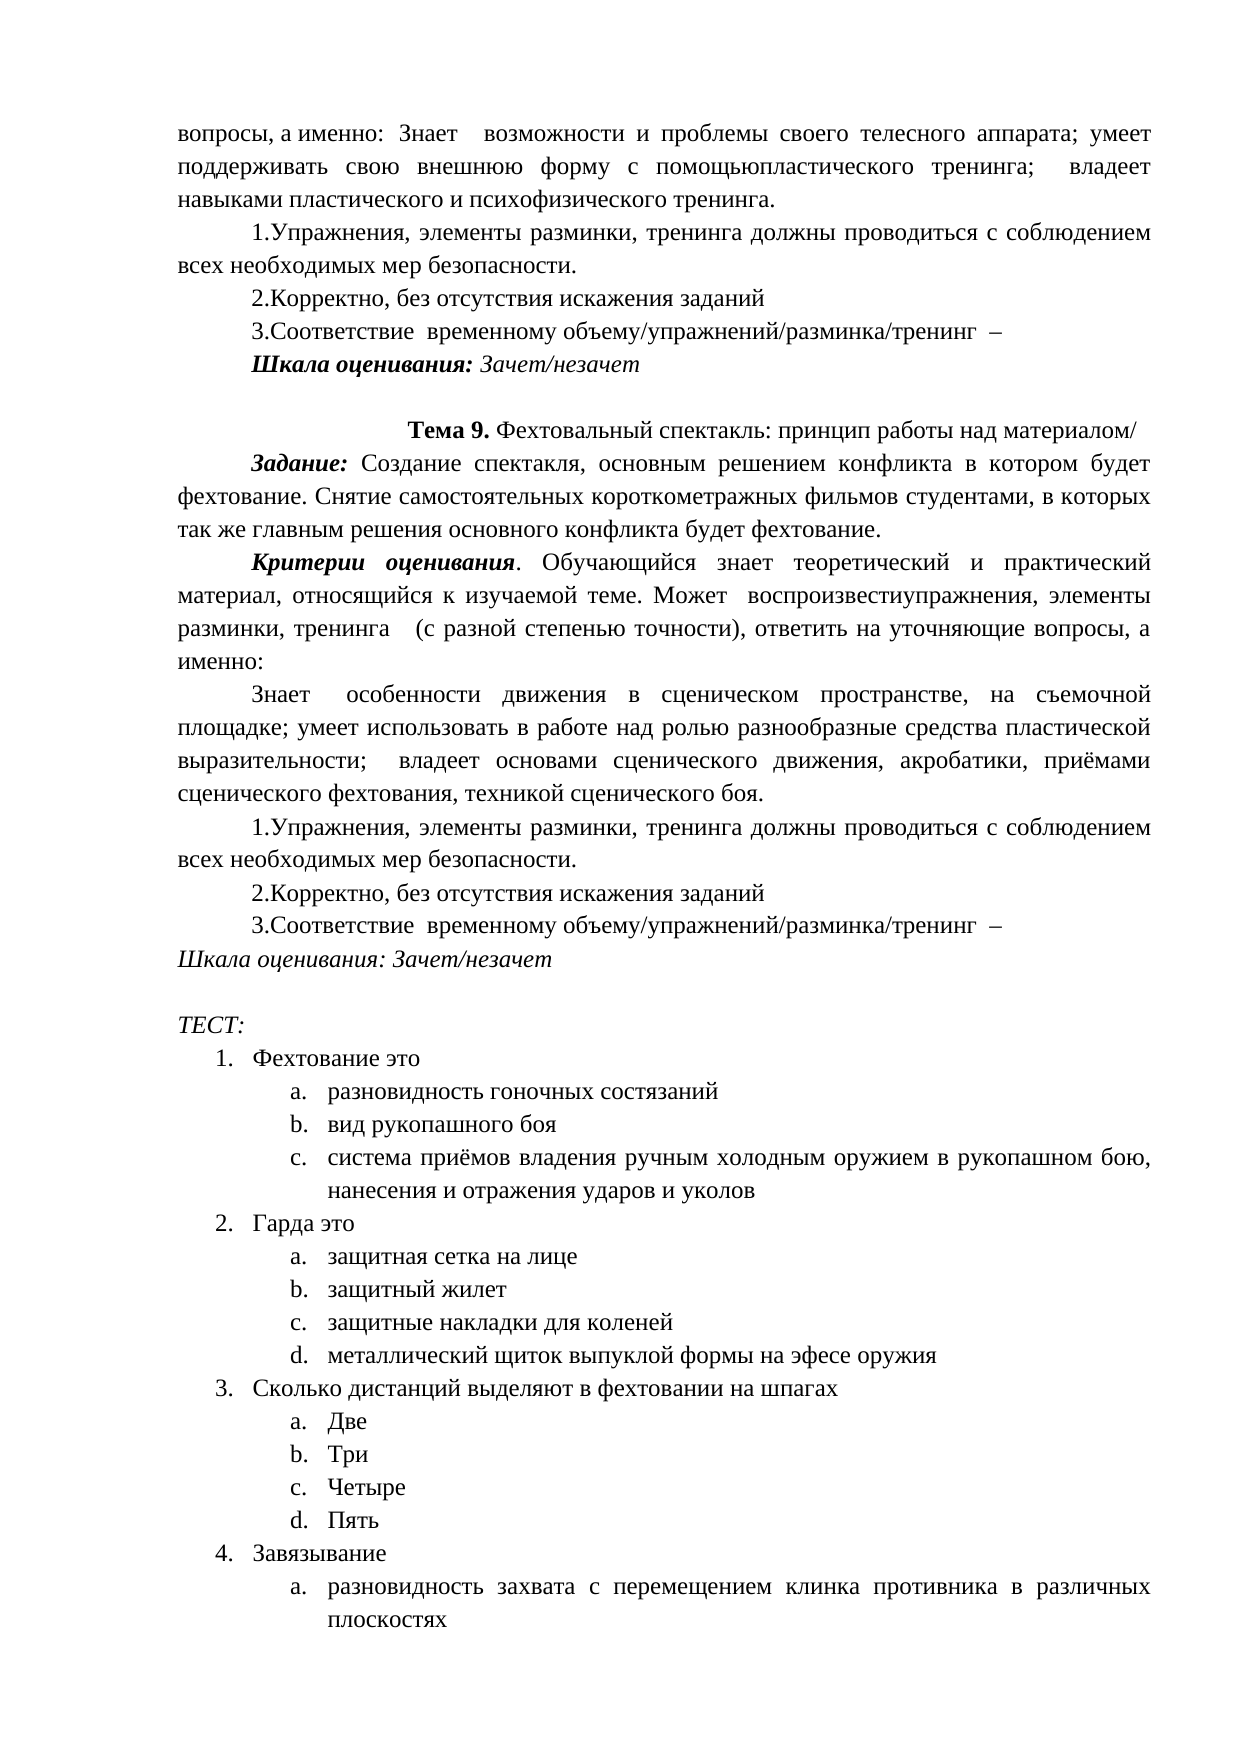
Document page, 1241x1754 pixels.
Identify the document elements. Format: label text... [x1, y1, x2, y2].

list Завязывание [215, 1538, 1152, 1567]
list вид рукопашного боя [290, 1109, 1152, 1137]
text 3.Соответствие временному объему/упражнений/разминка/тренинг – [177, 316, 1152, 345]
text 1.Упражнения, элементы разминки, тренинга должны проводиться с соблюдением всех необходимых мер безопасности. [177, 812, 1152, 873]
text Шкала оценивания: Зачет/незачет [177, 349, 1152, 378]
text Критерии оценивания. Обучающийся знает теоретический и практический материал, относящийся к изучаемой теме. Может воспроизвестиупражнения, элементы разминки, тренинга (с разной степенью точности), ответить на уточняющие вопросы, а именно: [177, 547, 1152, 675]
list Пять [290, 1505, 1152, 1534]
list разновидность захвата с перемещением клинка противника в различных плоскостях [290, 1571, 1152, 1633]
text Тема 9. Фехтовальный спектакль: принцип работы над материалом/ [177, 415, 1152, 444]
text 2.Корректно, без отсутствия искажения заданий [177, 878, 1152, 906]
list Гарда это [215, 1208, 1152, 1237]
list металлический щиток выпуклой формы на эфесе оружия [290, 1340, 1152, 1369]
list Четыре [290, 1472, 1152, 1501]
text Знает особенности движения в сценическом пространстве, на съемочной площадке; умеет использовать в работе над ролью разнообразные средства пластической выразительности; владеет основами сценического движения, акробатики, приёмами сценического фехтования, техникой сценического боя. [177, 679, 1152, 807]
text Шкала оценивания: Зачет/незачет [177, 944, 1152, 972]
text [177, 118, 1152, 213]
list Фехтование это [215, 1043, 1152, 1071]
list защитный жилет [290, 1274, 1152, 1303]
text 3.Соответствие временному объему/упражнений/разминка/тренинг – [177, 911, 1152, 939]
text 1.Упражнения, элементы разминки, тренинга должны проводиться с соблюдением всех необходимых мер безопасности. [177, 217, 1152, 279]
text ТЕСТ: [177, 1010, 1152, 1038]
list защитные накладки для коленей [290, 1307, 1152, 1336]
list Три [290, 1439, 1152, 1468]
list Две [290, 1406, 1152, 1435]
list защитная сетка на лице [290, 1241, 1152, 1269]
list Сколько дистанций выделяют в фехтовании на шпагах [215, 1373, 1152, 1402]
text Задание: Создание спектакля, основным решением конфликта в котором будет фехтование. Снятие самостоятельных короткометражных фильмов студентами, в которых так же главным решения основного конфликта будет фехтование. [177, 448, 1152, 543]
list разновидность гоночных состязаний [290, 1076, 1152, 1104]
text 2.Корректно, без отсутствия искажения заданий [177, 283, 1152, 312]
list система приёмов владения ручным холодным оружием в рукопашном бою, нанесения и отражения ударов и уколов [290, 1142, 1152, 1203]
